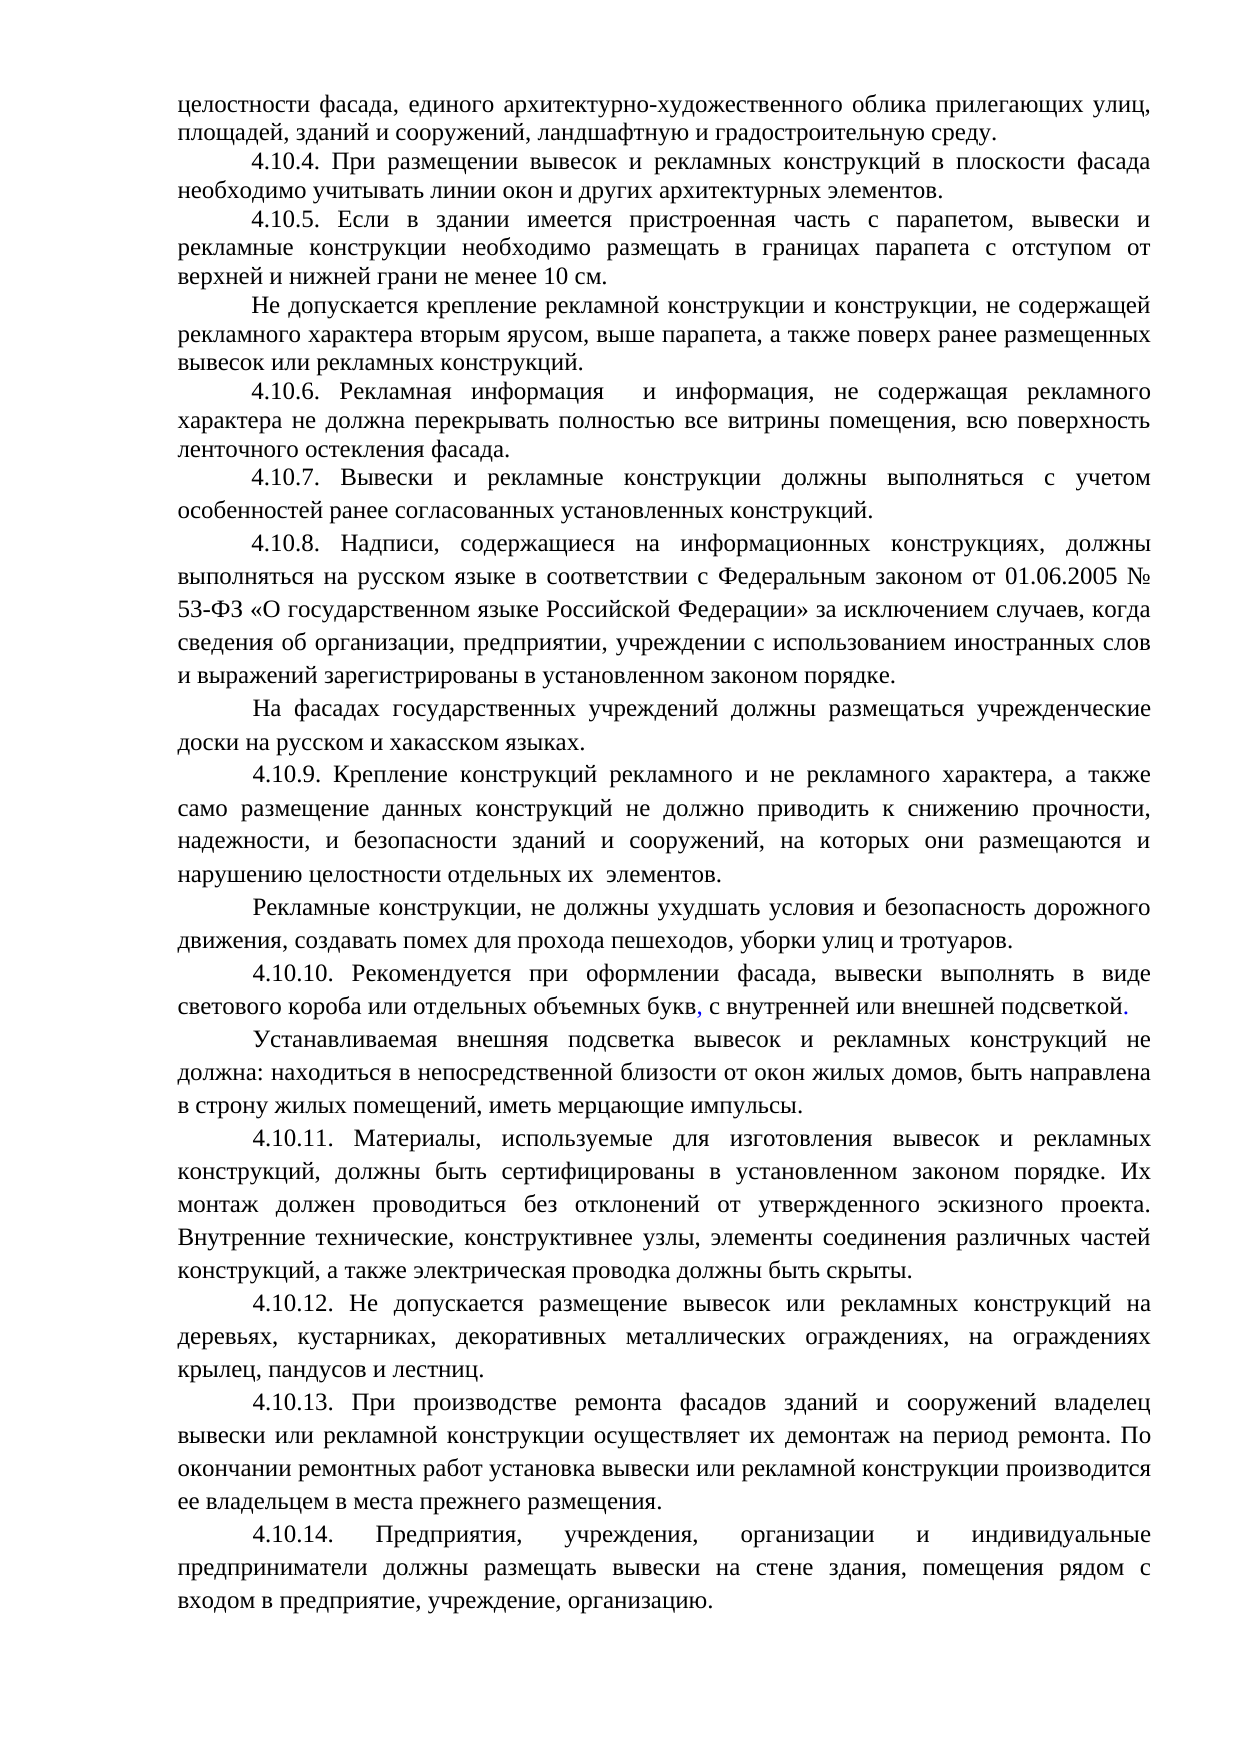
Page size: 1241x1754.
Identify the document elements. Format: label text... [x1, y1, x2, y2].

text Устанавливаемая внешняя подсветка вывесок и рекламных конструкций не должна: находиться в непосредственной близости от окон жилых домов, быть направлена в строну жилых помещений, иметь мерцающие импульсы. [177, 1024, 1152, 1118]
text Рекламные конструкции, не должны ухудшать условия и безопасность дорожного движения, создавать помех для прохода пешеходов, уборки улиц и тротуаров. [177, 892, 1152, 953]
text Не допускается крепление рекламной конструкции и конструкции, не содержащей рекламного характера вторым ярусом, выше парапета, а также поверх ранее размещенных вывесок или рекламных конструкций. [177, 290, 1152, 376]
text 4.10.4. При размещении вывесок и рекламных конструкций в плоскости фасада необходимо учитывать линии окон и других архитектурных элементов. [177, 146, 1152, 204]
text 4.10.6. Рекламная информация и информация, не содержащая рекламного характера не должна перекрывать полностью все витрины помещения, всю поверхность ленточного остекления фасада. [177, 376, 1152, 462]
text На фасадах государственных учреждений должны размещаться учрежденческие доски на русском и хакасском языках. [177, 693, 1152, 755]
text 4.10.14. Предприятия, учреждения, организации и индивидуальные предприниматели должны размещать вывески на стене здания, помещения рядом с входом в предприятие, учреждение, организацию. [177, 1519, 1152, 1614]
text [177, 89, 1152, 146]
text 4.10.9. Крепление конструкций рекламного и не рекламного характера, а также само размещение данных конструкций не должно приводить к снижению прочности, надежности, и безопасности зданий и сооружений, на которых они размещаются и нарушению целостности отдельных их элементов. [177, 759, 1152, 887]
text 4.10.5. Если в здании имеется пристроенная часть с парапетом, вывески и рекламные конструкции необходимо размещать в границах парапета с отступом от верхней и нижней грани не менее 10 см. [177, 204, 1152, 290]
text 4.10.12. Не допускается размещение вывесок или рекламных конструкций на деревьях, кустарниках, декоративных металлических ограждениях, на ограждениях крылец, пандусов и лестниц. [177, 1288, 1152, 1383]
text 4.10.10. Рекомендуется при оформлении фасада, вывески выполнять в виде светового короба или отдельных объемных букв, с внутренней или внешней подсветкой. [177, 958, 1152, 1019]
text 4.10.7. Вывески и рекламные конструкции должны выполняться с учетом особенностей ранее согласованных установленных конструкций. [177, 462, 1152, 524]
text 4.10.11. Материалы, используемые для изготовления вывесок и рекламных конструкций, должны быть сертифицированы в установленном законом порядке. Их монтаж должен проводиться без отклонений от утвержденного эскизного проекта. Внутренние технические, конструктивнее узлы, элементы соединения различных частей конструкций, а также электрическая проводка должны быть скрыты. [177, 1123, 1152, 1284]
text 4.10.8. Надписи, содержащиеся на информационных конструкциях, должны выполняться на русском языке в соответствии с Федеральным законом от 01.06.2005 № 53-ФЗ «О государственном языке Российской Федерации» за исключением случаев, когда сведения об организации, предприятии, учреждении с использованием иностранных слов и выражений зарегистрированы в установленном законом порядке. [177, 528, 1152, 689]
text 4.10.13. При производстве ремонта фасадов зданий и сооружений владелец вывески или рекламной конструкции осуществляет их демонтаж на период ремонта. По окончании ремонтных работ установка вывески или рекламной конструкции производится ее владельцем в места прежнего размещения. [177, 1387, 1152, 1515]
